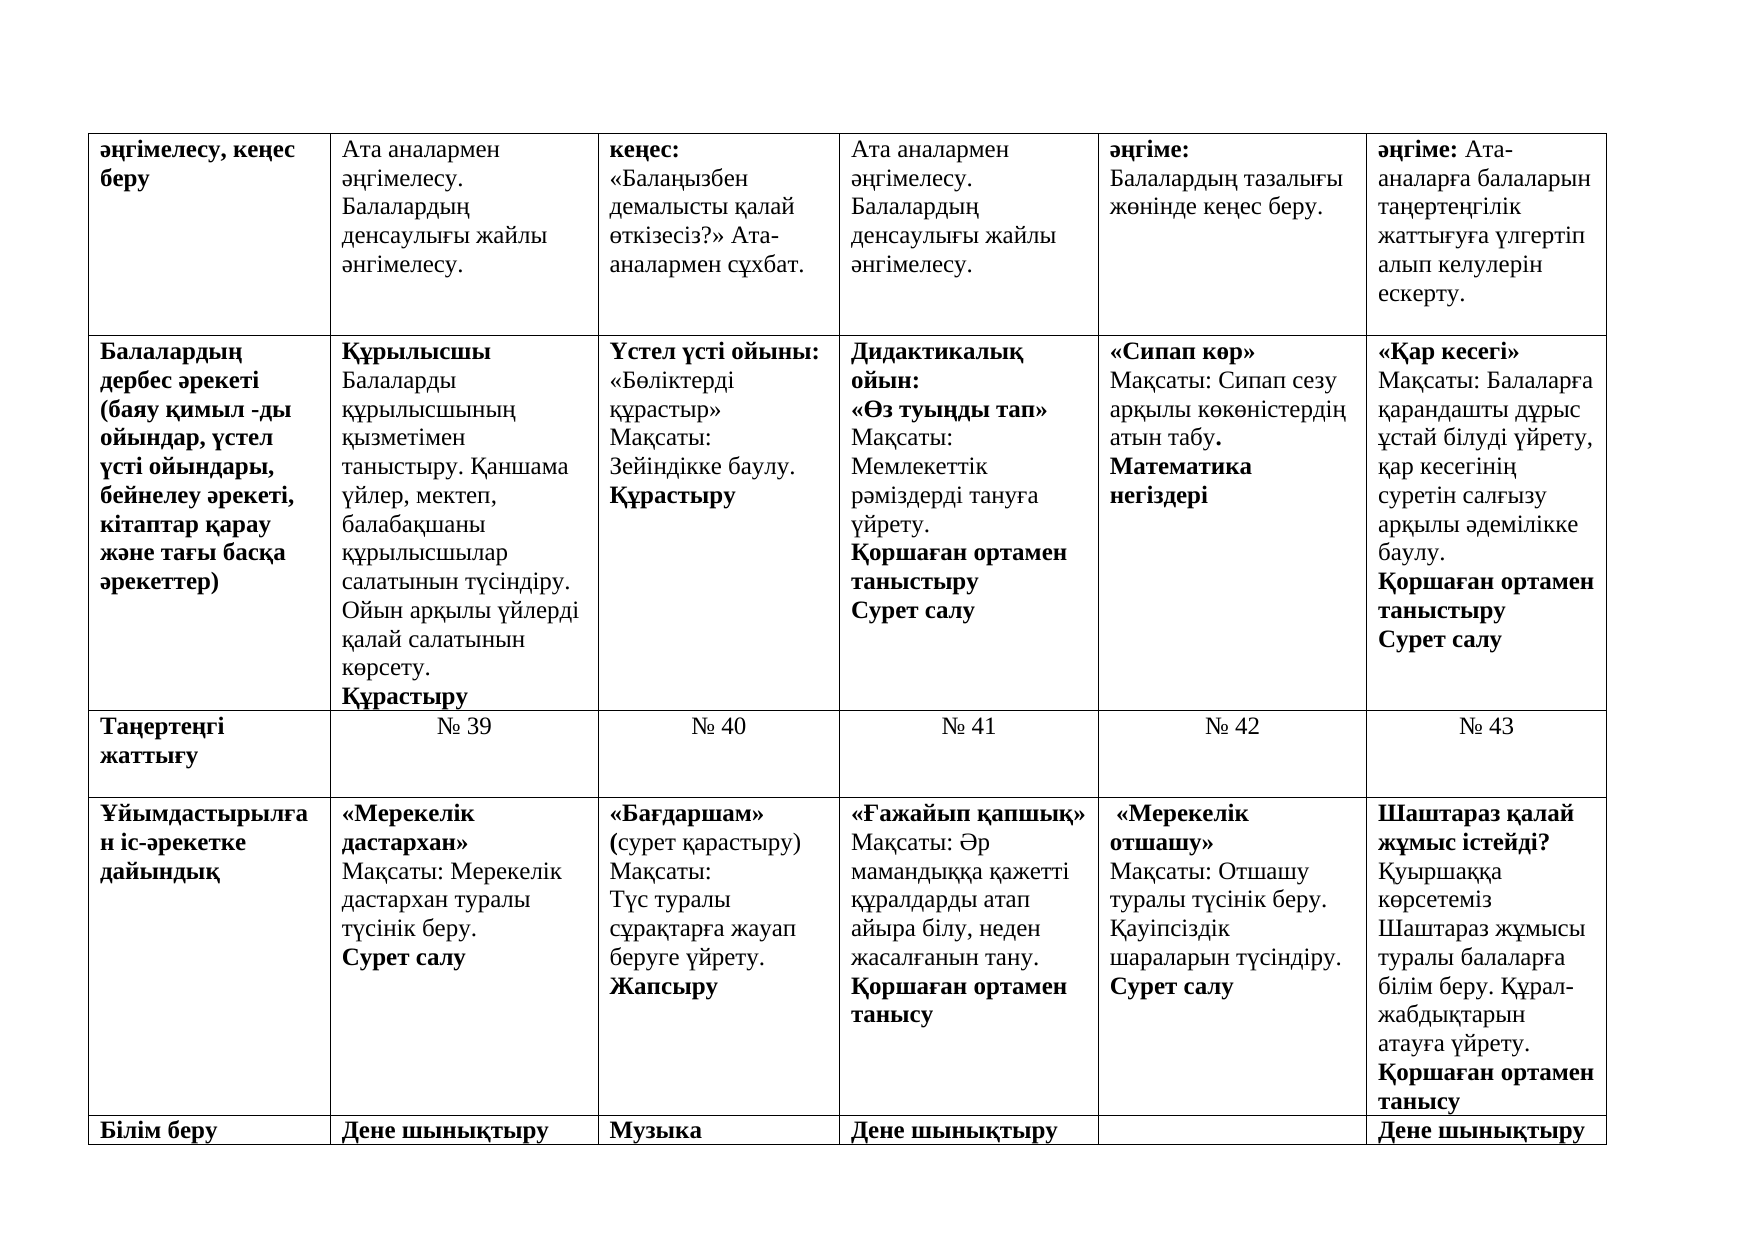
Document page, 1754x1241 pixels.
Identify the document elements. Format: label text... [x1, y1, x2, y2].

table_cell «Мерекелік отшашу» Мақсаты: Отшашу туралы түсінік беру. Қауіпсіздік шараларын түсіндіру. Сурет салу [1099, 798, 1366, 1114]
table_cell № 39 [331, 711, 598, 797]
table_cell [840, 1116, 1098, 1144]
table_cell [840, 134, 1098, 335]
table_cell Құрылысшы Балаларды құрылысшының қызметімен таныстыру. Қаншама үйлер, мектеп, балабақшаны құрылысшылар салатынын түсіндіру. Ойын арқылы үйлерді қалай салатынын көрсету. Құрастыру [331, 336, 598, 710]
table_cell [89, 134, 330, 335]
table_cell № 41 [840, 711, 1098, 797]
table_cell «Бағдаршам» (сурет қарастыру) Мақсаты: Түс туралы сұрақтарға жауап беруге үйрету. Жапсыру [599, 798, 839, 1114]
table_cell Таңертеңгі жаттығу [89, 711, 330, 797]
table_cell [1367, 1116, 1606, 1144]
table_cell Ұйымдастырылған іс-әрекетке дайындық [89, 798, 330, 1114]
table_cell Үстел үсті ойыны: «Бөліктерді құрастыр» Мақсаты: Зейіндікке баулу. Құрастыру [599, 336, 839, 710]
table_cell «Ғажайып қапшық» Мақсаты: Әр мамандыққа қажетті құралдарды атап айыра білу, неден жасалғанын тану. Қоршаған ортамен танысу [840, 798, 1098, 1114]
table_cell № 40 [599, 711, 839, 797]
table_cell [1099, 1116, 1366, 1144]
table_cell Музыка [599, 1116, 839, 1144]
table_cell Шаштараз қалай жұмыс істейді? Қуыршаққа көрсетеміз Шаштараз жұмысы туралы балаларға білім беру. Құрал-жабдықтарын атауға үйрету. Қоршаған ортамен танысу [1367, 798, 1606, 1114]
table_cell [331, 1116, 598, 1144]
table_cell № 43 [1367, 711, 1606, 797]
table_cell «Сипап көр» Мақсаты: Сипап сезу арқылы көкөністердің атын табу. Математика негіздері [1099, 336, 1366, 710]
table_cell «Қар кесегі» Мақсаты: Балаларға қарандашты дұрыс ұстай білуді үйрету, қар кесегінің суретін салғызу арқылы әдемілікке баулу. Қоршаған ортамен таныстыру Сурет салу [1367, 336, 1606, 710]
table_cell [89, 1116, 330, 1144]
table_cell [1367, 134, 1606, 335]
table_cell Балалардың дербес әрекеті (баяу қимыл -ды ойындар, үстел үсті ойындары, бейнелеу әрекеті, кітаптар қарау және тағы басқа әрекеттер) [89, 336, 330, 710]
table_cell № 42 [1099, 711, 1366, 797]
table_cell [1099, 134, 1366, 335]
table_cell Дидактикалық ойын: «Өз туыңды тап» Мақсаты: Мемлекеттік рәміздерді тануға үйрету. Қоршаған ортамен таныстыру Сурет салу [840, 336, 1098, 710]
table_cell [331, 134, 598, 335]
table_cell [599, 134, 839, 335]
table_cell «Мерекелік дастархан» Мақсаты: Мерекелік дастархан туралы түсінік беру. Сурет салу [331, 798, 598, 1114]
